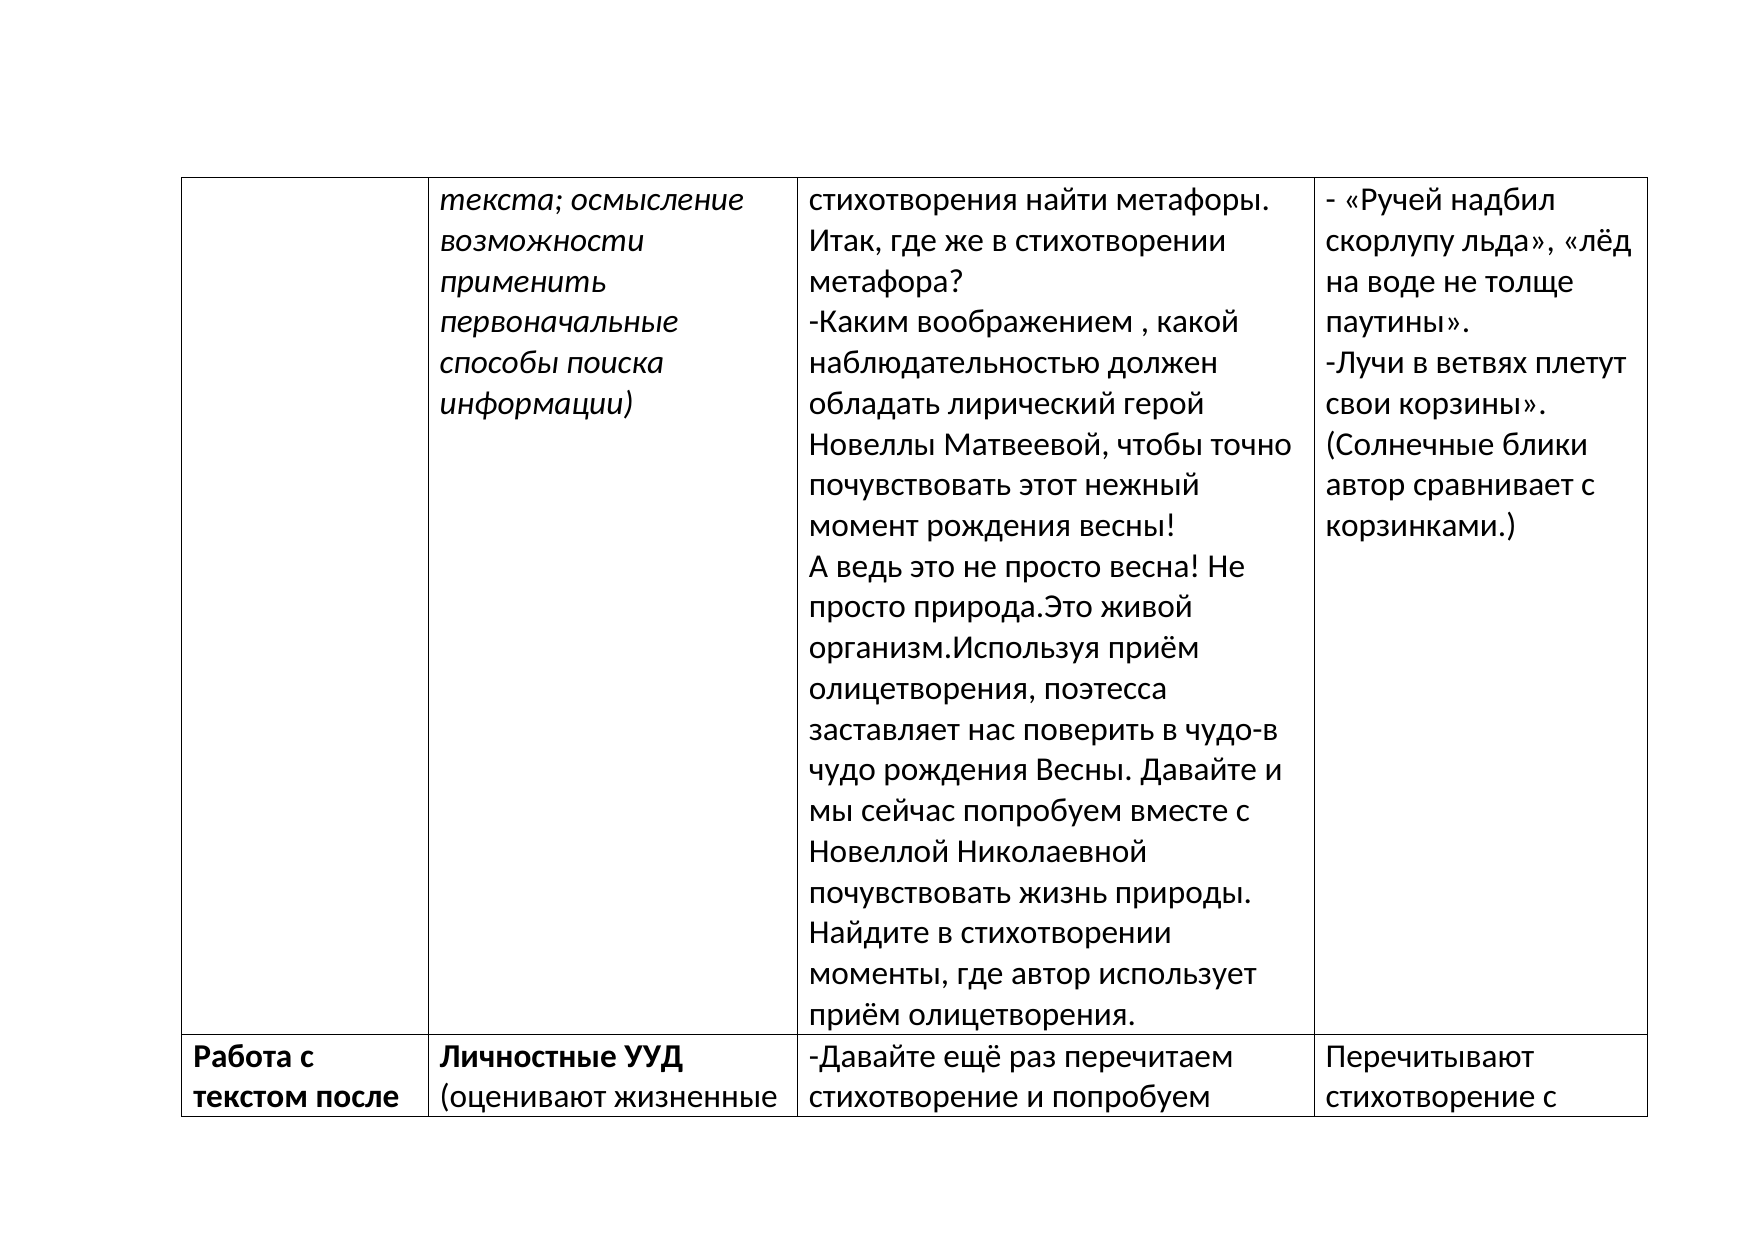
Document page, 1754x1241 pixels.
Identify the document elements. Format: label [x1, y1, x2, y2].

table_cell [429, 178, 797, 1033]
table_cell [182, 1035, 428, 1116]
table_cell [1315, 178, 1647, 1033]
table_cell [1315, 1035, 1647, 1116]
table_cell [798, 1035, 1314, 1116]
table_cell [182, 178, 428, 1033]
table_cell [798, 178, 1314, 1033]
table_cell [429, 1035, 797, 1116]
